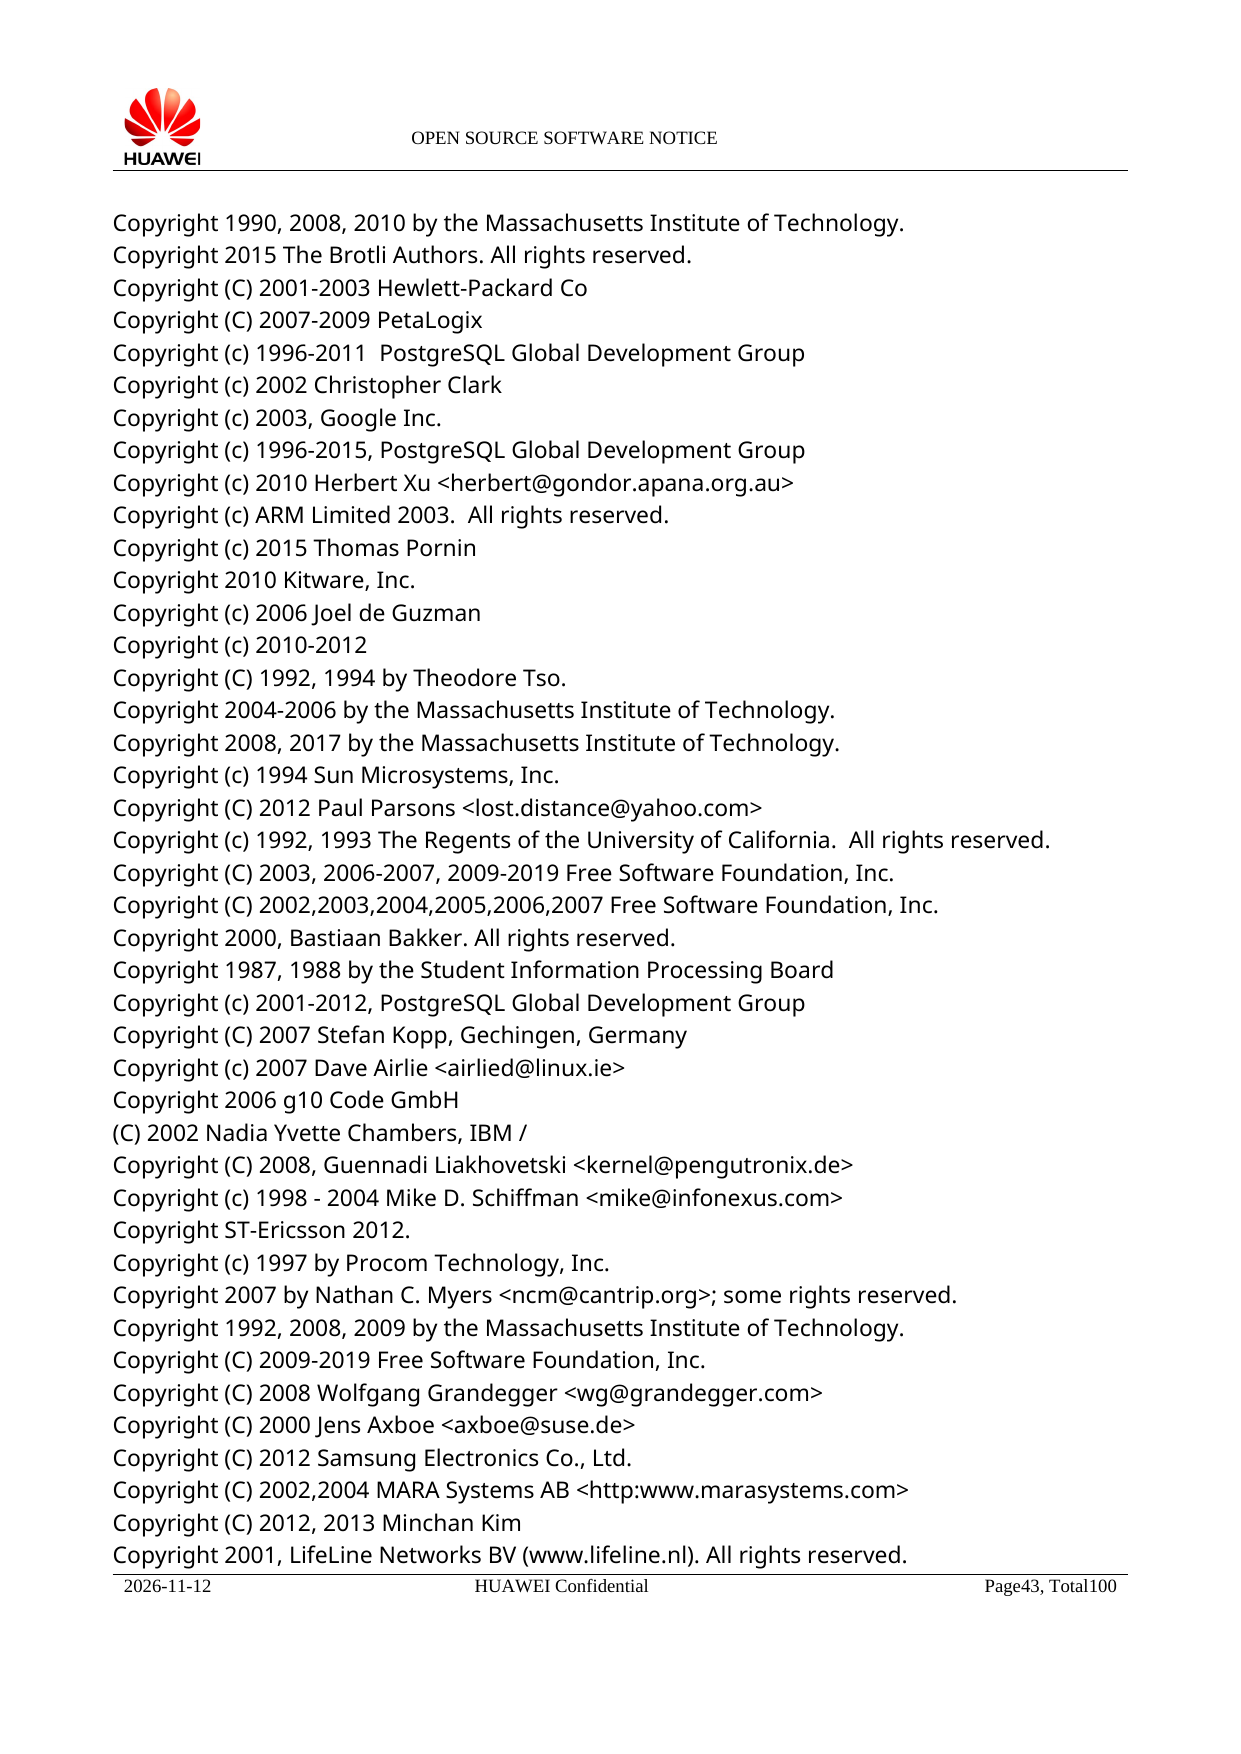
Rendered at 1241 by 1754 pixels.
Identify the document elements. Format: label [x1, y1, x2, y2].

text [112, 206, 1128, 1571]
picture [124, 88, 201, 165]
